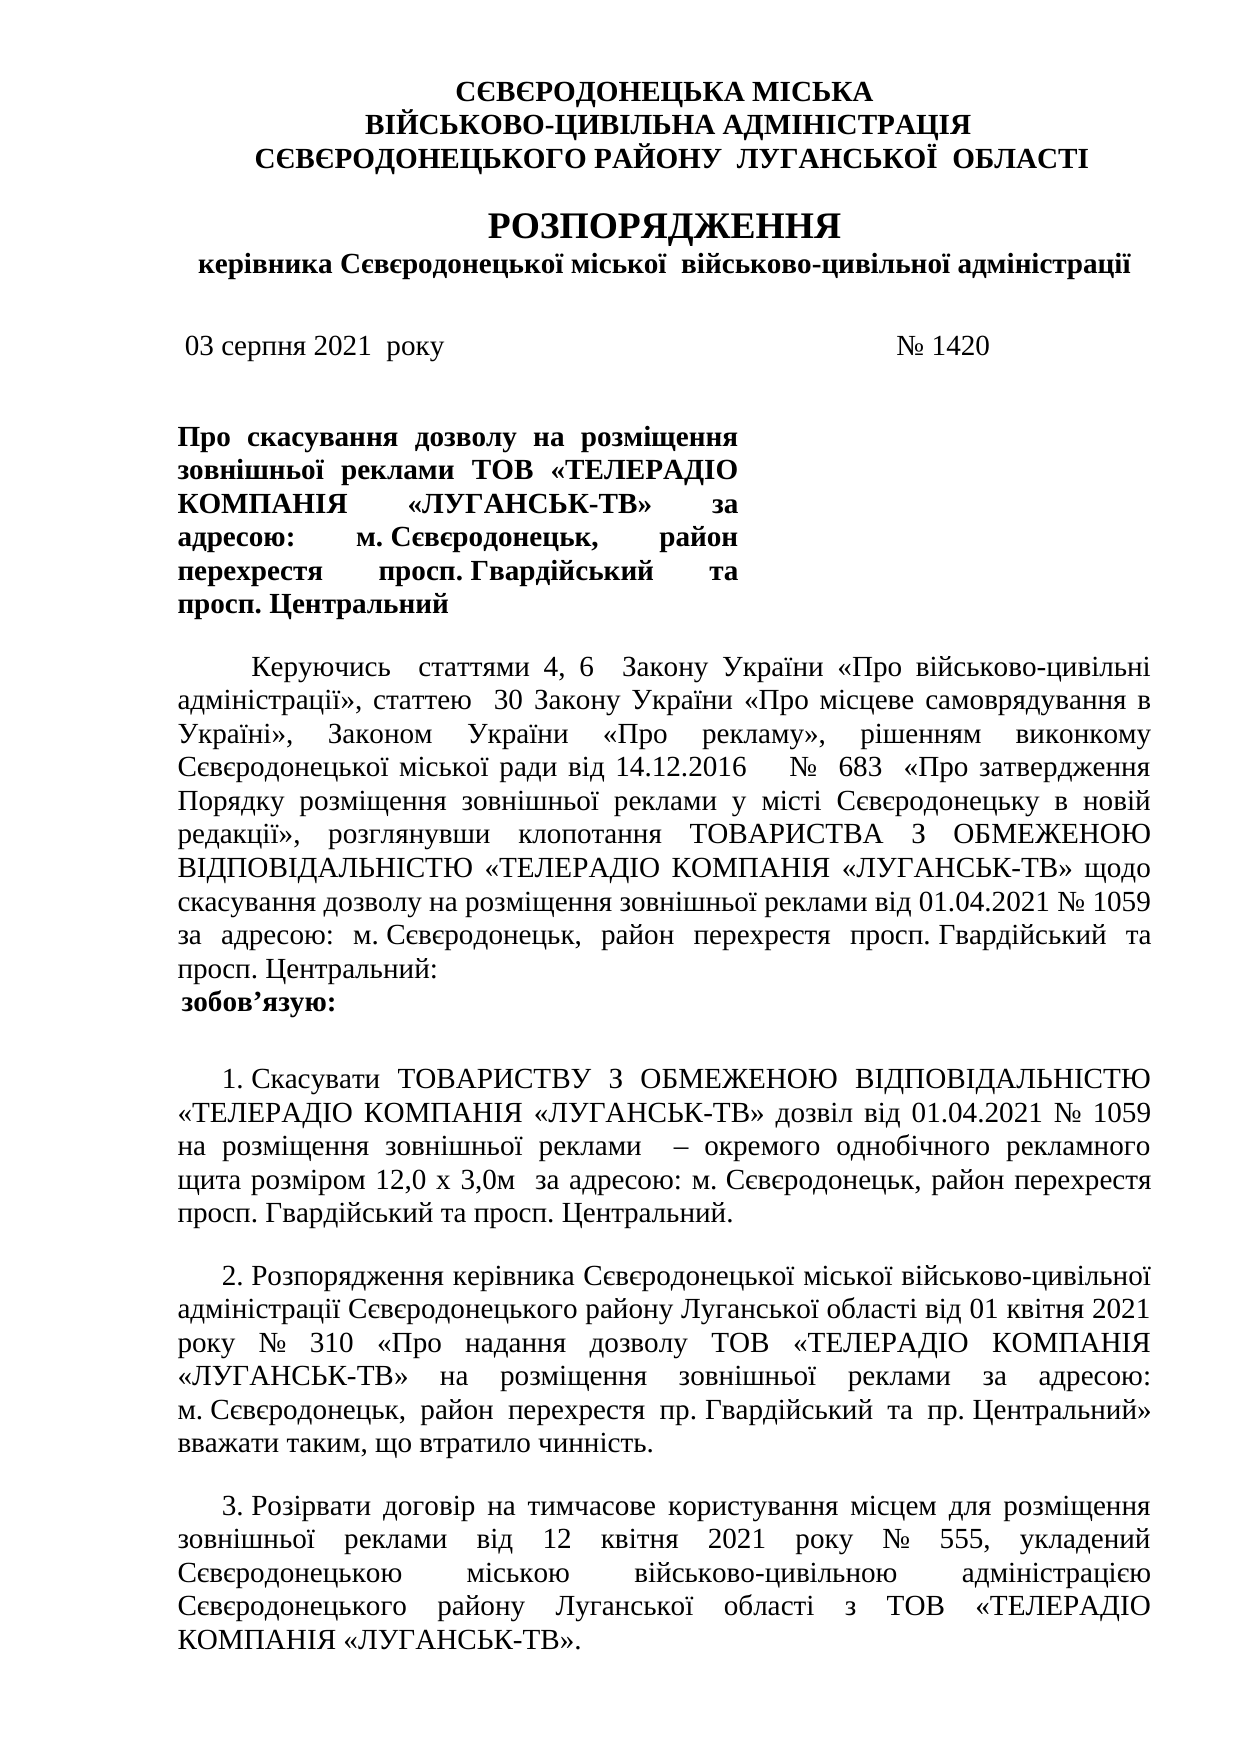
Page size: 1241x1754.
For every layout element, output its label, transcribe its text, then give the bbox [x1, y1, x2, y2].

list Скасувати ТОВАРИСТВУ З ОБМЕЖЕНОЮ ВІДПОВІДАЛЬНІСТЮ «ТЕЛЕРАДІО КОМПАНІЯ «ЛУГАНСЬК-ТВ» дозвіл від 01.04.2021 № 1059 на розміщення зовнішньої реклами – окремого однобічного рекламного щита розміром 12,0 х 3,0м за адресою: м. Сєвєродонецьк, район перехрестя просп. Гвардійський та просп. Центральний. [177, 1061, 1152, 1229]
text СЄВЄРОДОНЕЦЬКОГО РАЙОНУ ЛУГАНСЬКОЇ ОБЛАСТІ [177, 141, 1152, 174]
text СЄВЄРОДОНЕЦЬКА МІСЬКА [177, 74, 1152, 107]
text Про скасування дозволу на розміщення зовнішньої реклами ТОВ «ТЕЛЕРАДІО КОМПАНІЯ «ЛУГАНСЬК-ТВ» за адресою: м. Сєвєродонецьк, район перехрестя просп. Гвардійський та просп. Центральний [177, 419, 738, 620]
text 03 серпня 2021 року № 1420 [177, 328, 1152, 361]
text ВІЙСЬКОВО-ЦИВІЛЬНА АДМІНІСТРАЦІЯ [177, 107, 1152, 141]
list Розірвати договір на тимчасове користування місцем для розміщення зовнішньої реклами від 12 квітня 2021 року № 555, укладений Сєвєродонецькою міською військово-цивільною адміністрацією Сєвєродонецького району Луганської області з ТОВ «ТЕЛЕРАДІО КОМПАНІЯ «ЛУГАНСЬК-ТВ». [177, 1488, 1152, 1655]
text зобов’язую: [181, 984, 1152, 1018]
title РОЗПОРЯДЖЕННЯ [177, 203, 1152, 246]
text Керуючись статтями 4, 6 Закону України «Про військово-цивільні адміністрації», статтею 30 Закону України «Про місцеве самоврядування в Україні», Законом України «Про рекламу», рішенням виконкому Сєвєродонецької міської ради від 14.12.2016 № 683 «Про затвердження Порядку розміщення зовнішньої реклами у місті Сєвєродонецьку в новій редакції», розглянувши клопотання ТОВАРИСТВА З ОБМЕЖЕНОЮ ВІДПОВІДАЛЬНІСТЮ «ТЕЛЕРАДІО КОМПАНІЯ «ЛУГАНСЬК-ТВ» щодо скасування дозволу на розміщення зовнішньої реклами від 01.04.2021 № 1059 за адресою: м. Сєвєродонецьк, район перехрестя просп. Гвардійський та просп. Центральний: [177, 649, 1152, 984]
text керівника Сєвєродонецької міської військово-цивільної адміністрації [177, 246, 1152, 280]
list Розпорядження керівника Сєвєродонецької міської військово-цивільної адміністрації Сєвєродонецького району Луганської області від 01 квітня 2021 року № 310 «Про надання дозволу ТОВ «ТЕЛЕРАДІО КОМПАНІЯ «ЛУГАНСЬК-ТВ» на розміщення зовнішньої реклами за адресою: м. Сєвєродонецьк, район перехрестя пр. Гвардійський та пр. Центральний» вважати таким, що втратило чинність. [177, 1258, 1152, 1459]
